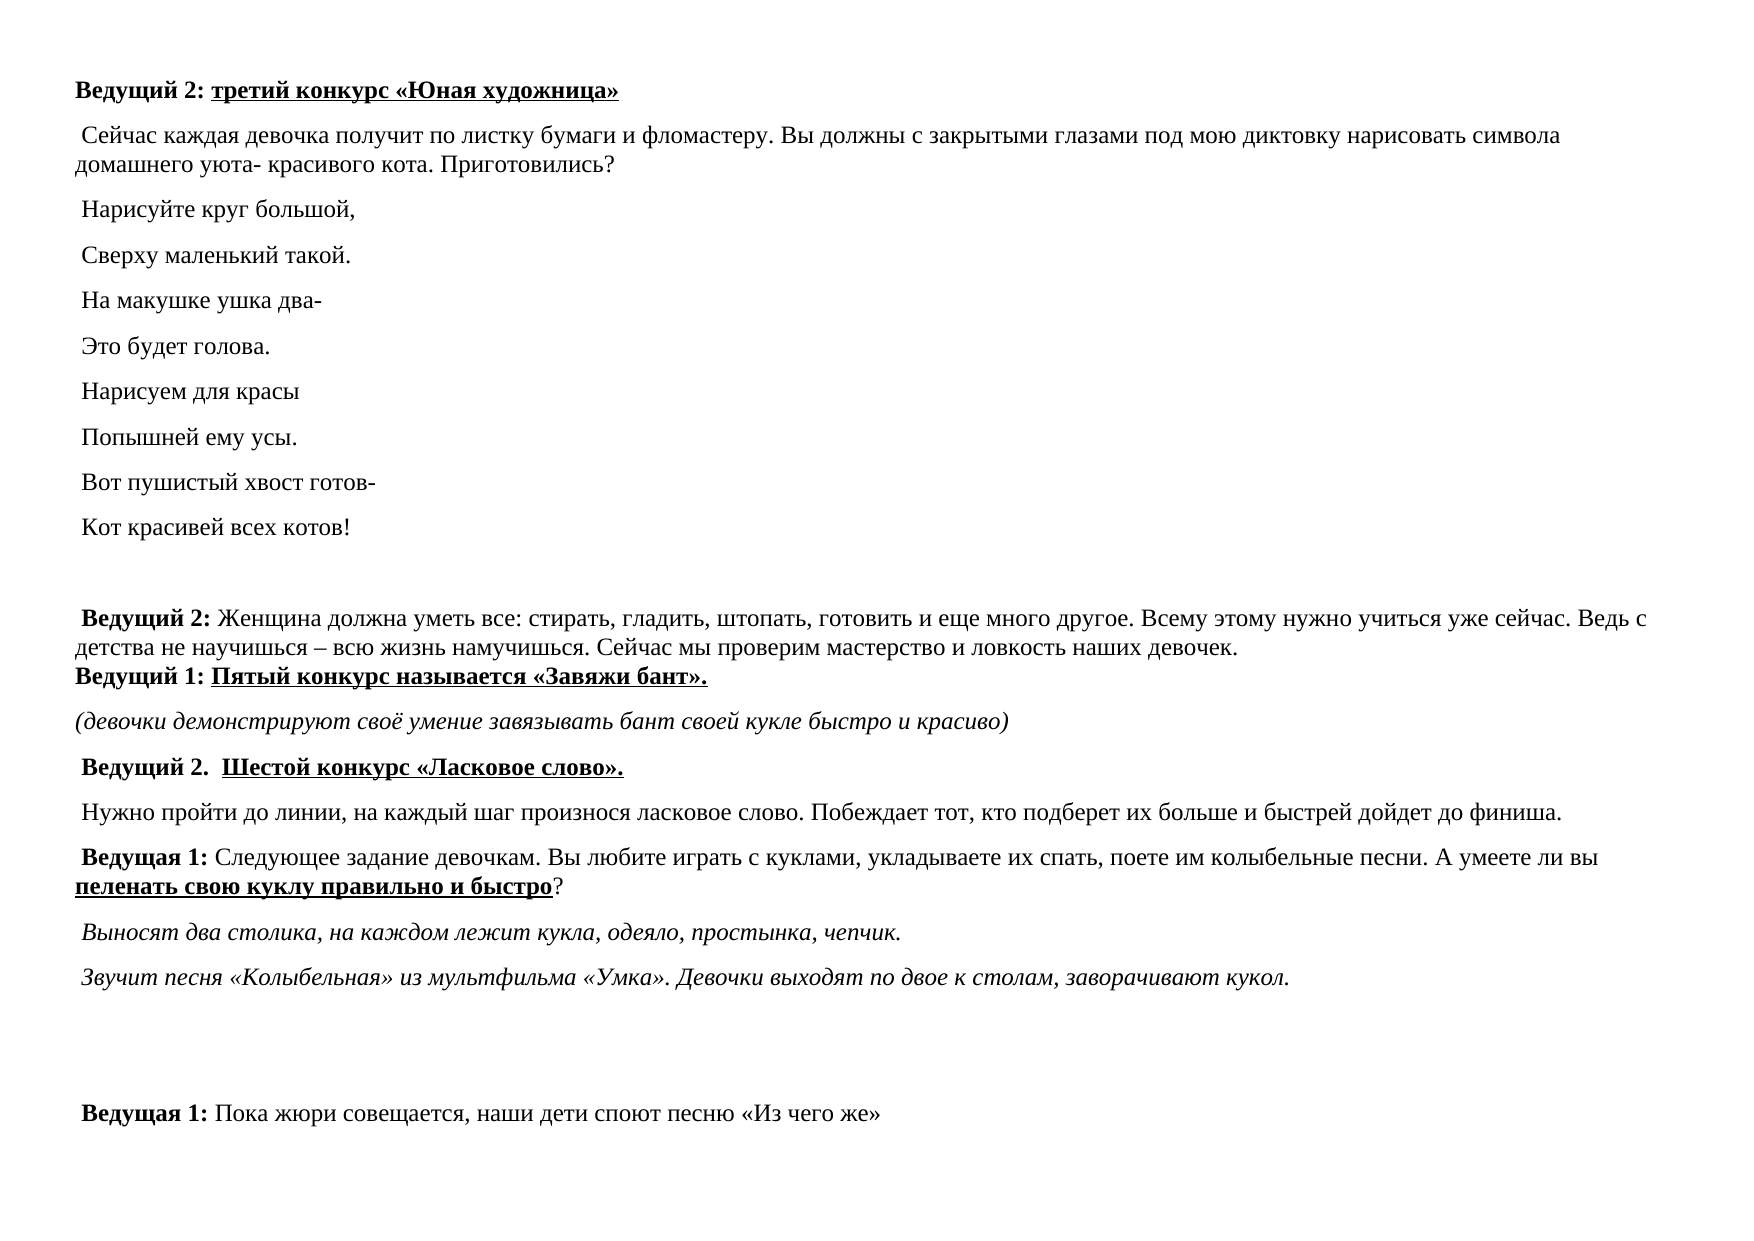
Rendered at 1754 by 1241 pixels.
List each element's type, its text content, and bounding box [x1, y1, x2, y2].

text Звучит песня «Колыбельная» из мультфильма «Умка». Девочки выходят по двое к столам, заворачивают кукол. [75, 962, 1679, 991]
text Выносят два столика, на каждом лежит кукла, одеяло, простынка, чепчик. [75, 917, 1679, 945]
text Нужно пройти до линии, на каждый шаг произнося ласковое слово. Побеждает тот, кто подберет их больше и быстрей дойдет до финиша. [75, 797, 1679, 826]
text Нарисуем для красы [75, 376, 1679, 405]
text Сверху маленький такой. [75, 240, 1679, 269]
text Нарисуйте круг большой, [75, 194, 1679, 223]
text Попышней ему усы. [75, 422, 1679, 450]
text Ведущий 2: третий конкурс «Юная художница» [75, 75, 1679, 104]
text Это будет голова. [75, 331, 1679, 359]
text Ведущий 2: Женщина должна уметь все: стирать, гладить, штопать, готовить и еще много другое. Всему этому нужно учиться уже сейчас. Ведь с детства не научишься – всю жизнь намучишься. Сейчас мы проверим мастерство и ловкость наших девочек. Ведущий 1: Пятый конкурс называется «Завяжи бант». [75, 603, 1679, 689]
text Кот красивей всех котов! [75, 512, 1679, 541]
text Вот пушистый хвост готов- [75, 467, 1679, 496]
text Сейчас каждая девочка получит по листку бумаги и фломастеру. Вы должны с закрытыми глазами под мою диктовку нарисовать символа домашнего уюта- красивого кота. Приготовились? [75, 120, 1679, 178]
text Ведущая 1: Следующее задание девочкам. Вы любите играть с куклами, укладываете их спать, поете им колыбельные песни. А умеете ли вы пеленать свою куклу правильно и быстро? [75, 842, 1679, 900]
text Ведущая 1: Пока жюри совещается, наши дети споют песню «Из чего же» [75, 1098, 1679, 1127]
text Ведущий 2. Шестой конкурс «Ласковое слово». [75, 752, 1679, 780]
text (девочки демонстрируют своё умение завязывать бант своей кукле быстро и красиво) [75, 706, 1679, 735]
text На макушке ушка два- [75, 285, 1679, 314]
